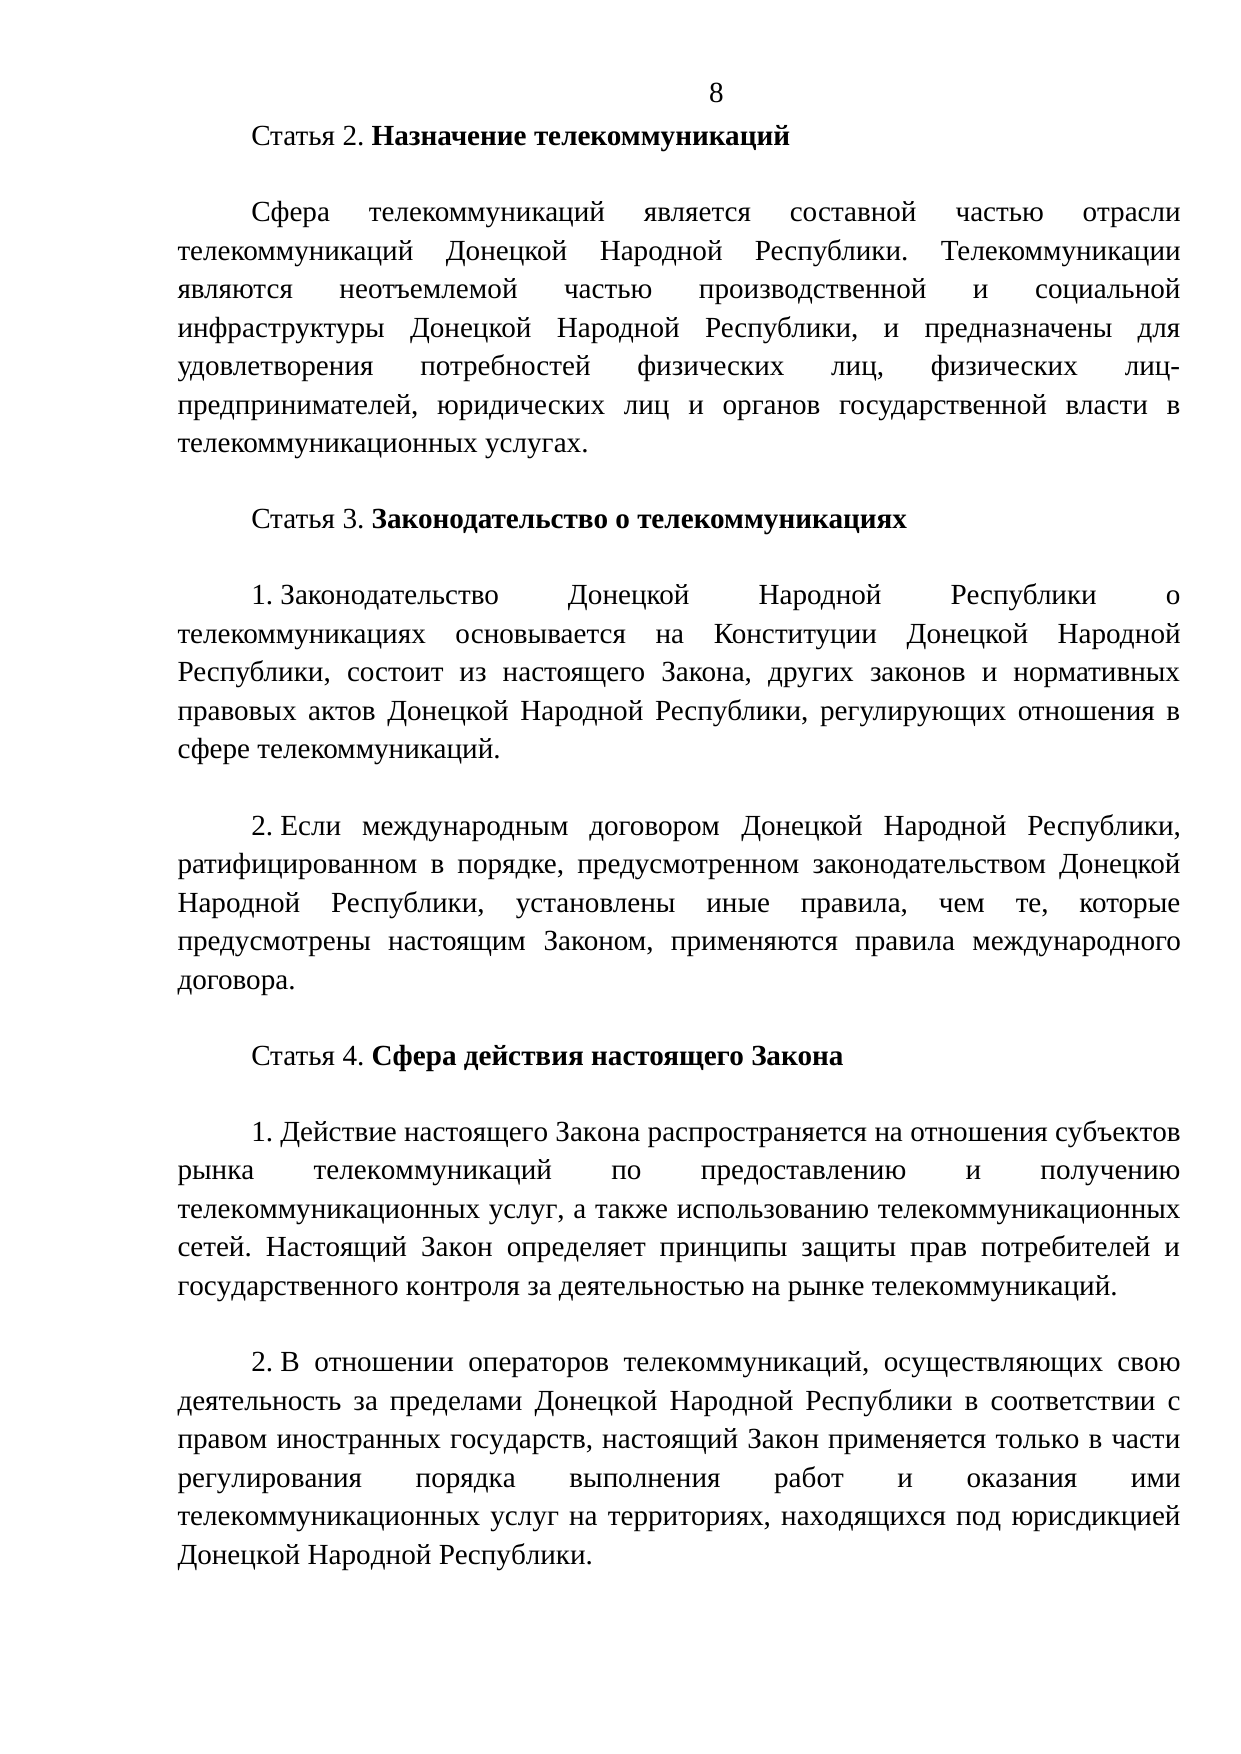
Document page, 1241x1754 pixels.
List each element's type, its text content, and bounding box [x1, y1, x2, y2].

subtitle Статья 3. Законодательство о телекоммуникациях [177, 501, 1181, 535]
text 2. В отношении операторов телекоммуникаций, осуществляющих свою деятельность за пределами Донецкой Народной Республики в соответствии с правом иностранных государств, настоящий Закон применяется только в части регулирования порядка выполнения работ и оказания ими телекоммуникационных услуг на территориях, находящихся под юрисдикцией Донецкой Народной Республики. [177, 1344, 1181, 1570]
text Сфера телекоммуникаций является составной частью отрасли телекоммуникаций Донецкой Народной Республики. Телекоммуникации являются неотъемлемой частью производственной и социальной инфраструктуры Донецкой Народной Республики, и предназначены для удовлетворения потребностей физических лиц, физических лиц-предпринимателей, юридических лиц и органов государственной власти в телекоммуникационных услугах. [177, 194, 1181, 459]
subtitle Статья 2. Назначение телекоммуникаций [177, 118, 1181, 152]
subtitle Статья 4. Сфера действия настоящего Закона [177, 1038, 1181, 1071]
text 1. Законодательство Донецкой Народной Республики о телекоммуникациях основывается на Конституции Донецкой Народной Республики, состоит из настоящего Закона, других законов и нормативных правовых актов Донецкой Народной Республики, регулирующих отношения в сфере телекоммуникаций. [177, 577, 1181, 765]
text 2. Если международным договором Донецкой Народной Республики, ратифицированном в порядке, предусмотренном законодательством Донецкой Народной Республики, установлены иные правила, чем те, которые предусмотрены настоящим Законом, применяются правила международного договора. [177, 808, 1181, 995]
text 1. Действие настоящего Закона распространяется на отношения субъектов рынка телекоммуникаций по предоставлению и получению телекоммуникационных услуг, а также использованию телекоммуникационных сетей. Настоящий Закон определяет принципы защиты прав потребителей и государственного контроля за деятельностью на рынке телекоммуникаций. [177, 1114, 1181, 1302]
